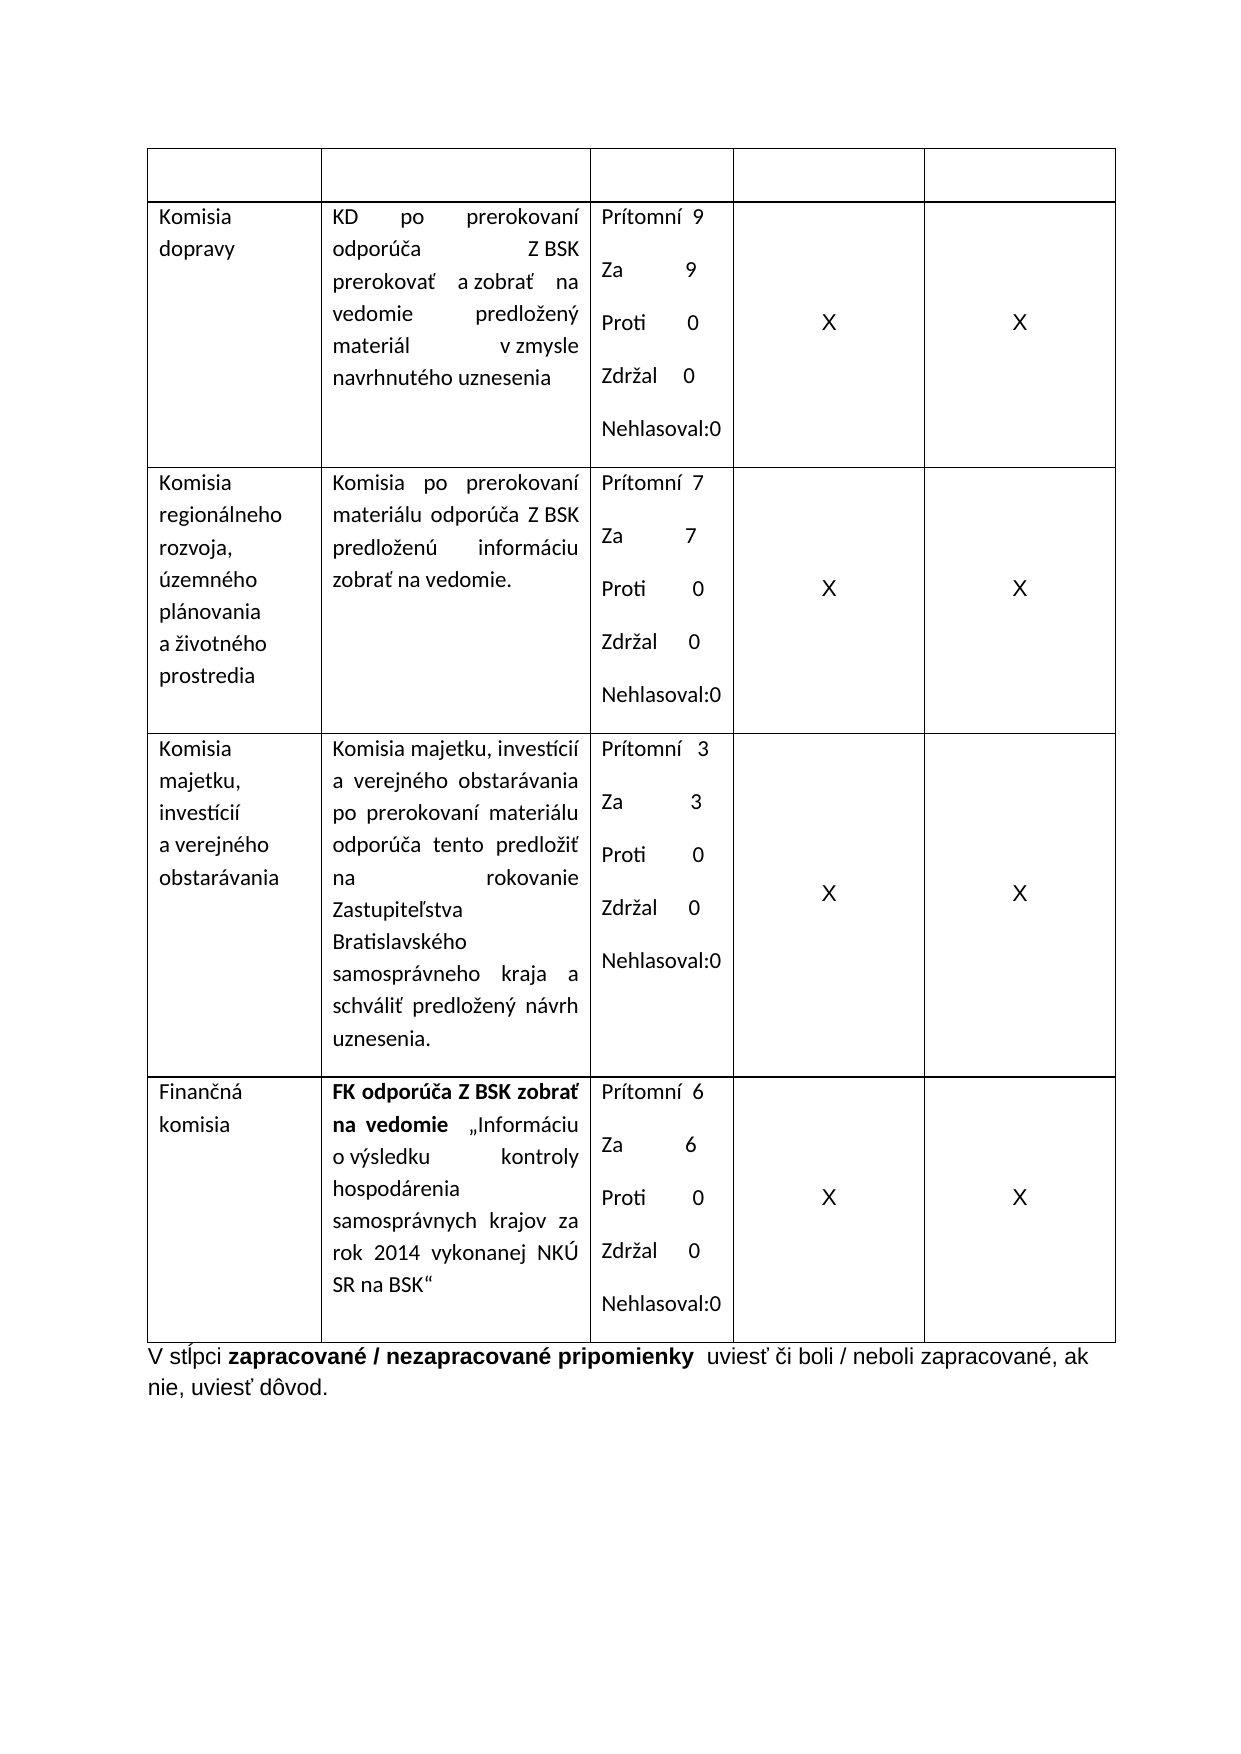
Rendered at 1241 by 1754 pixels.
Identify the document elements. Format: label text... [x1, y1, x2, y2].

table_cell Prítomní 6 Za 6 Proti 0 Zdržal 0 Nehlasoval:0 [591, 1078, 733, 1342]
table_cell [591, 149, 733, 201]
table_cell Komisia dopravy [148, 203, 321, 467]
table_cell X [734, 203, 924, 467]
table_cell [322, 149, 590, 201]
table_cell Prítomní 9 Za 9 Proti 0 Zdržal 0 Nehlasoval:0 [591, 203, 733, 467]
table_cell X [734, 1078, 924, 1342]
table_cell X [925, 203, 1115, 467]
table_cell Komisia regionálneho rozvoja, územného plánovania a životného prostredia [148, 468, 321, 733]
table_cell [148, 149, 321, 201]
table_cell X [925, 734, 1115, 1076]
table_cell Finančná komisia [148, 1078, 321, 1342]
table_cell Komisia po prerokovaní materiálu odporúča Z BSK predloženú informáciu zobrať na vedomie. [322, 468, 590, 733]
table_cell KD po prerokovaní odporúča Z BSK prerokovať a zobrať na vedomie predložený materiál v zmysle navrhnutého uznesenia [322, 203, 590, 467]
table_cell X [734, 149, 924, 201]
text V stĺpci zapracované / nezapracované pripomienky uviesť či boli / neboli zapracované, ak nie, uviesť dôvod. [148, 1343, 1093, 1400]
table_cell Prítomní 7 Za 7 Proti 0 Zdržal 0 Nehlasoval:0 [591, 468, 733, 733]
table_cell Komisia majetku, investícií a verejného obstarávania po prerokovaní materiálu odporúča tento predložiť na rokovanie Zastupiteľstva Bratislavského samosprávneho kraja a schváliť predložený návrh uznesenia. [322, 734, 590, 1076]
table_cell X [925, 1078, 1115, 1342]
table_cell X [925, 149, 1115, 201]
table_cell X [734, 734, 924, 1076]
table_cell FK odporúča Z BSK zobrať na vedomie „Informáciu o výsledku kontroly hospodárenia samosprávnych krajov za rok 2014 vykonanej NKÚ SR na BSK“ [322, 1078, 590, 1342]
table_cell Prítomní 3 Za 3 Proti 0 Zdržal 0 Nehlasoval:0 [591, 734, 733, 1076]
table_cell Komisia majetku, investícií a verejného obstarávania [148, 734, 321, 1076]
table_cell X [925, 468, 1115, 733]
table_cell X [734, 468, 924, 733]
